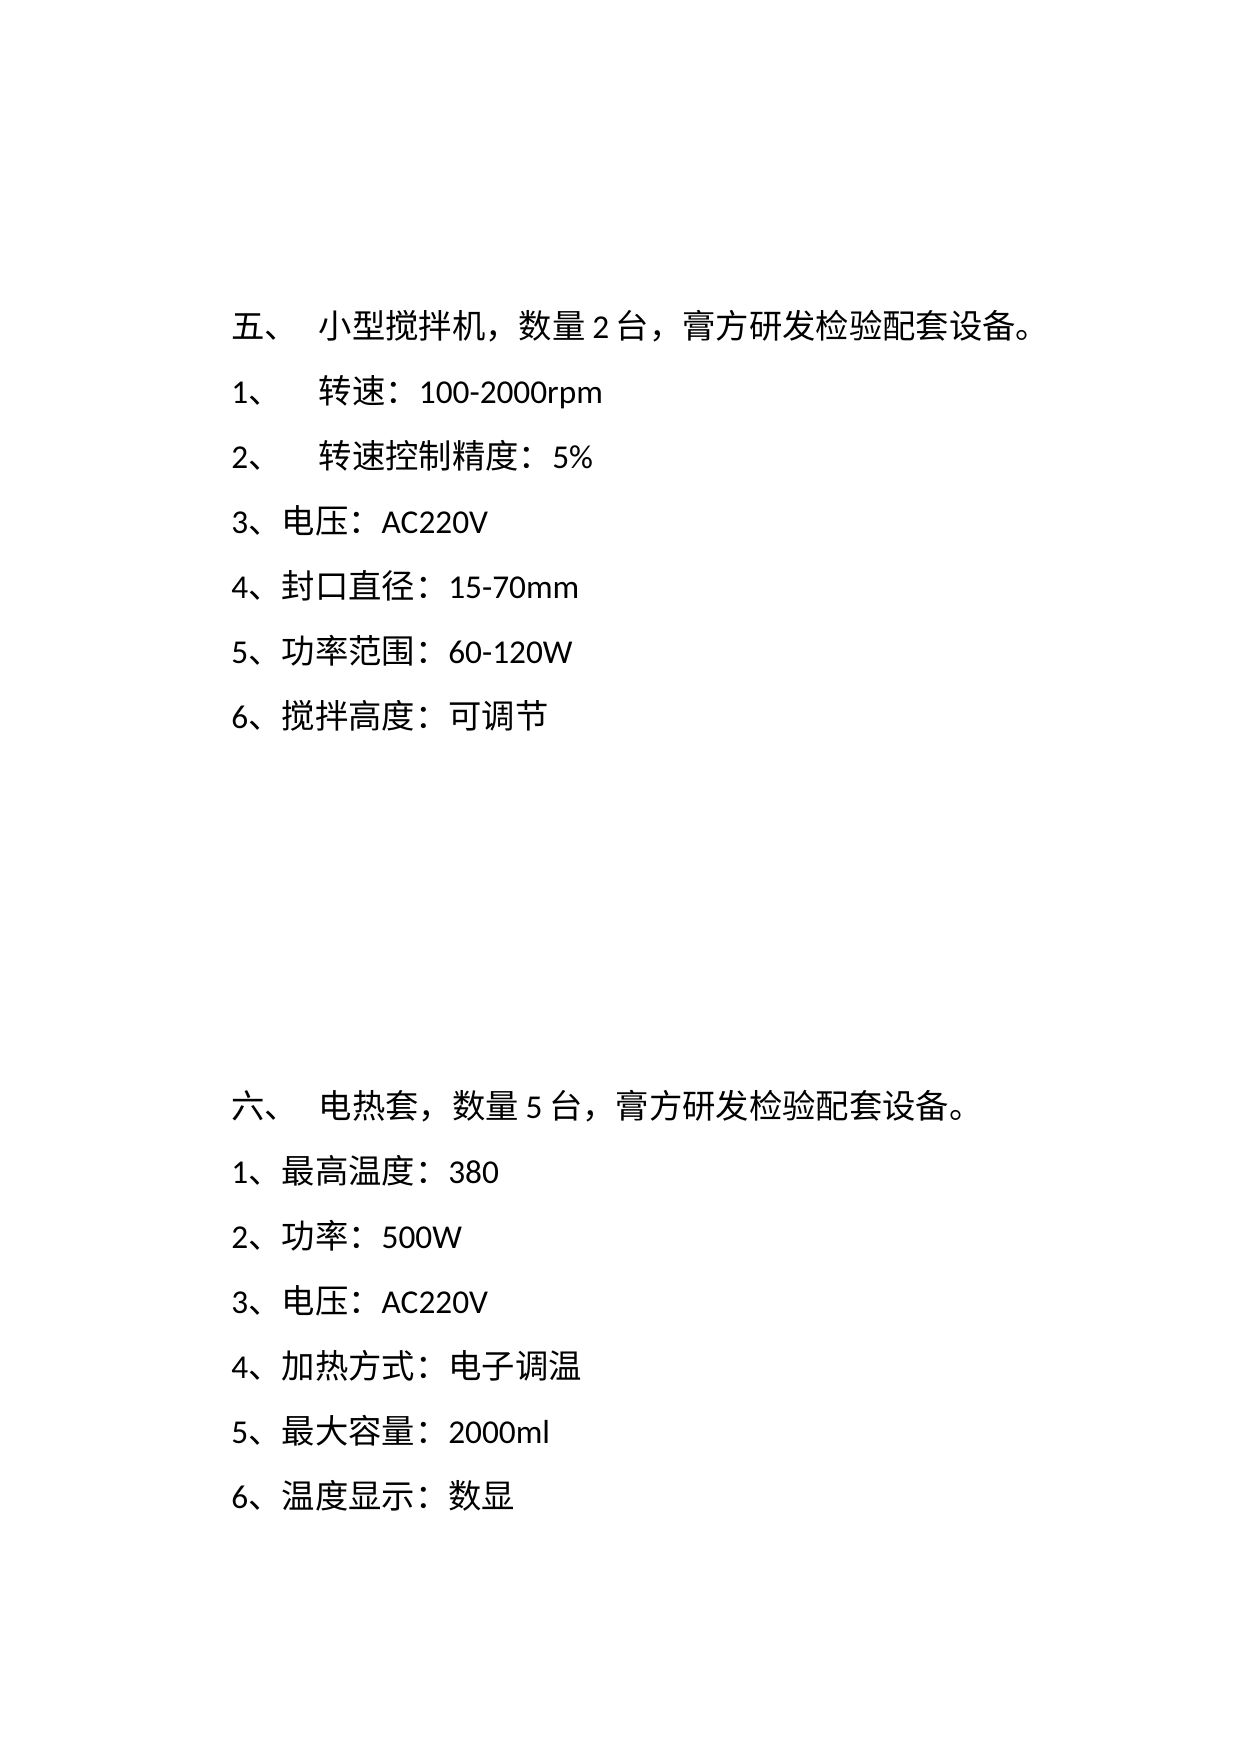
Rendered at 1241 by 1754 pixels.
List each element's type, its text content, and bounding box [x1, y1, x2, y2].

text 五、 小型搅拌机，数量2台，膏方研发检验配套设备。 [187, 292, 1053, 357]
text 5、最大容量：2000ml [187, 1397, 1053, 1462]
text 6、温度显示：数显 [187, 1462, 1053, 1527]
text 2、功率：500W [187, 1202, 1053, 1267]
text 4、加热方式：电子调温 [187, 1332, 1053, 1397]
text 5、功率范围：60-120W [187, 617, 1053, 682]
text 3、电压：AC220V [187, 1267, 1053, 1332]
text 3、电压：AC220V [187, 487, 1053, 552]
text 6、搅拌高度：可调节 [187, 682, 1053, 747]
text 2、 转速控制精度：5% [187, 422, 1053, 487]
text 六、 电热套，数量5台，膏方研发检验配套设备。 [187, 1072, 1053, 1137]
text 1、最高温度：380 [187, 1137, 1053, 1202]
text 1、 转速：100-2000rpm [187, 357, 1053, 422]
text 4、封口直径：15-70mm [187, 552, 1053, 617]
